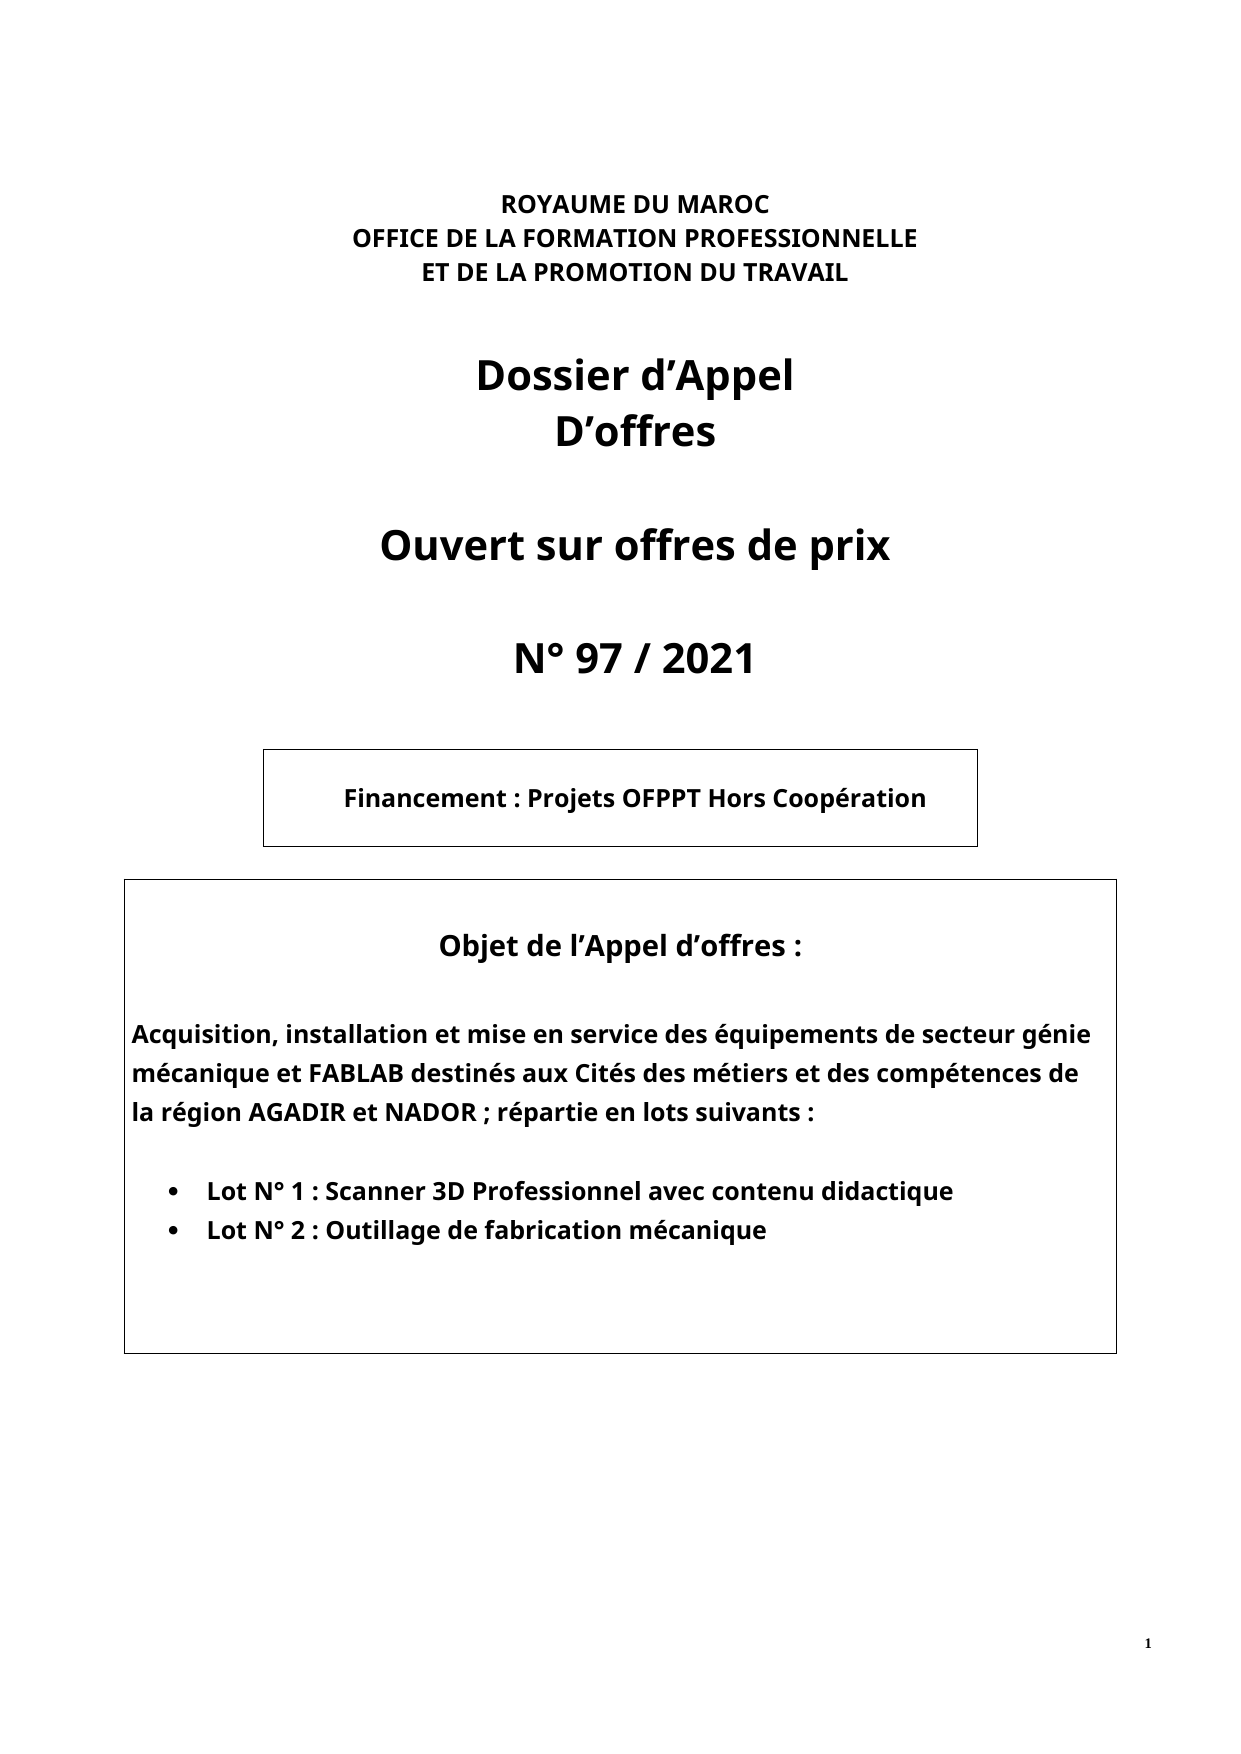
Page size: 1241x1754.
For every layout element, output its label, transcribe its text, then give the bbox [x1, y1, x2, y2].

text Ouvert sur offres de prix [118, 516, 1152, 573]
subtitle D’offres [118, 402, 1152, 459]
table_header Objet de l’Appel d’offres : Acquisition, installation et mise en service des équipements de secteur génie mécanique et FABLAB destinés aux Cités des métiers et des compétences de la région AGADIR et NADOR ; répartie en lots suivants : Lot N° 1 : Scanner 3D Professionnel avec contenu didactique Lot N° 2 : Outillage de fabrication mécanique [125, 880, 1116, 1353]
table_header Financement : Projets OFPPT Hors Coopération [264, 750, 977, 846]
subtitle Dossier d’Appel [118, 346, 1152, 402]
subtitle ROYAUME DU MAROC [118, 187, 1152, 221]
text N° 97 / 2021 [118, 629, 1152, 686]
subtitle ET DE LA PROMOTION DU TRAVAIL [118, 255, 1152, 289]
subtitle OFFICE DE LA FORMATION PROFESSIONNELLE [118, 221, 1152, 255]
